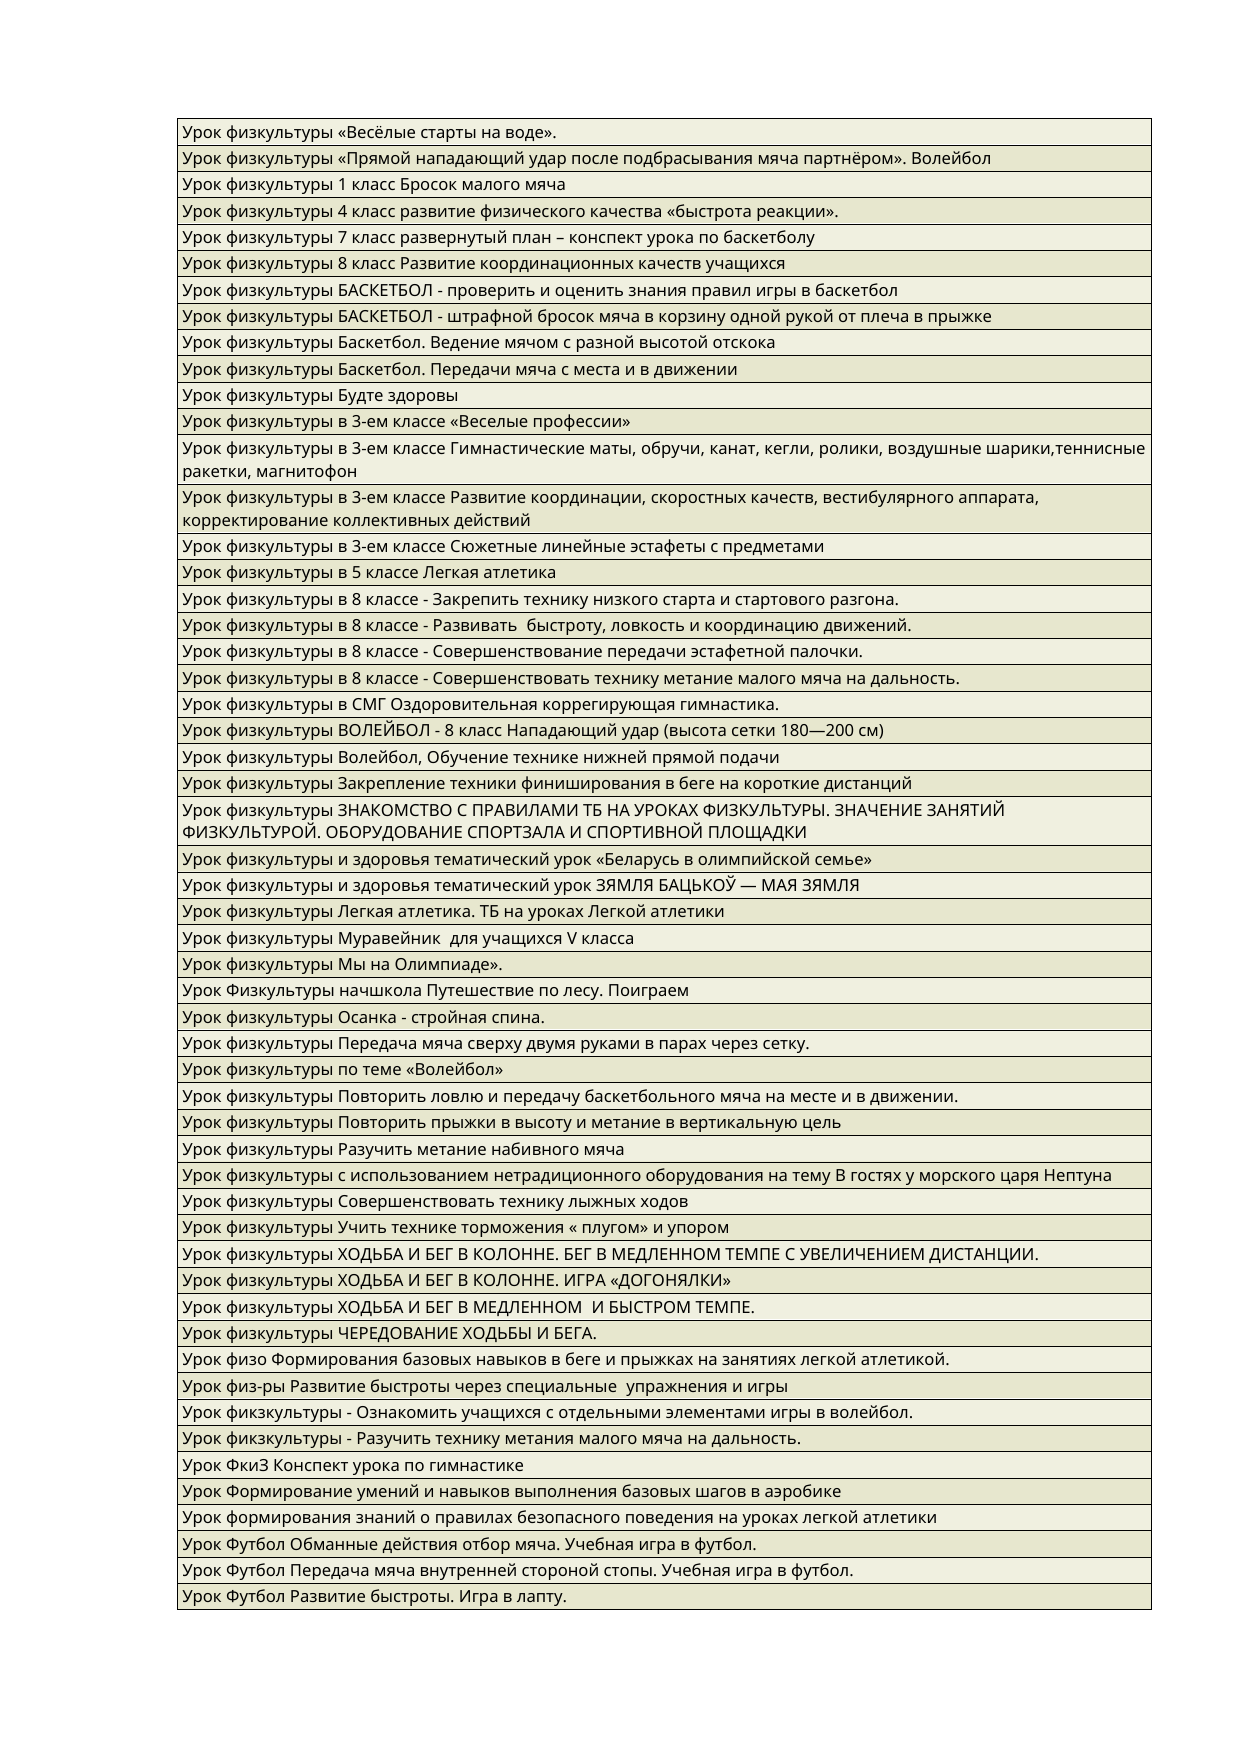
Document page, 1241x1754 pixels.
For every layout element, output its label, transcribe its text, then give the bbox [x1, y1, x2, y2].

table_cell Урок формирования знаний о правилах безопасного поведения на уроках легкой атлетики [178, 1505, 1151, 1530]
table_cell Урок физо Формирования базовых навыков в беге и прыжках на занятиях легкой атлетикой. [178, 1347, 1151, 1372]
table_cell Урок физкультуры Будте здоровы [178, 383, 1151, 408]
table_cell Урок физ-ры Развитие быстроты через специальные упражнения и игры [178, 1373, 1151, 1398]
table_cell Урок физкультуры Муравейник для учащихся V класса [178, 925, 1151, 951]
table_cell Урок физкультуры в 8 классе - Совершенствование передачи эстафетной палочки. [178, 639, 1151, 664]
table_cell Урок физкультуры в 3-ем классе Гимнастические маты, обручи, канат, кегли, ролики, воздушные шарики,теннисные ракетки, магнитофон [178, 435, 1151, 483]
table_cell Урок физкультуры ХОДЬБА И БЕГ В КОЛОННЕ. БЕГ В МЕДЛЕННОМ ТЕМПЕ С УВЕЛИЧЕНИЕМ ДИСТАНЦИИ. [178, 1241, 1151, 1267]
table_cell Урок физкультуры в 8 классе - Закрепить технику низкого старта и стартового разгона. [178, 586, 1151, 612]
table_cell Урок физкультуры Легкая атлетика. ТБ на уроках Легкой атлетики [178, 899, 1151, 924]
table_cell Урок физкультуры ВОЛЕЙБОЛ - 8 класс Нападающий удар (высота сетки 180—200 см) [178, 718, 1151, 743]
table_cell Урок физкультуры 7 класс развернутый план – конспект урока по баскетболу [178, 225, 1151, 250]
table_cell Урок Физкультуры начшкола Путешествие по лесу. Поиграем [178, 978, 1151, 1003]
table_cell Урок физкультуры 1 класс Бросок малого мяча [178, 172, 1151, 197]
table_cell Урок ФкиЗ Конспект урока по гимнастике [178, 1452, 1151, 1478]
table_cell Урок физкультуры Закрепление техники финиширования в беге на короткие дистанций [178, 771, 1151, 796]
table_cell Урок физкультуры БАСКЕТБОЛ - штрафной бросок мяча в корзину одной рукой от плеча в прыжке [178, 304, 1151, 329]
table_cell Урок физкультуры в 8 классе - Развивать быстроту, ловкость и координацию движений. [178, 613, 1151, 638]
table_cell Урок физкультуры Волейбол, Обучение технике нижней прямой подачи [178, 744, 1151, 770]
table_cell Урок физкультуры Повторить прыжки в высоту и метание в вертикальную цель [178, 1110, 1151, 1135]
table_cell Урок физкультуры Передача мяча сверху двумя руками в парах через сетку. [178, 1031, 1151, 1056]
table_cell Урок физкультуры Разучить метание набивного мяча [178, 1136, 1151, 1161]
table_cell Урок физкультуры в 5 классе Легкая атлетика [178, 560, 1151, 585]
table_cell Урок физкультуры БАСКЕТБОЛ - проверить и оценить знания правил игры в баскетбол [178, 277, 1151, 303]
table_cell Урок физкультуры ХОДЬБА И БЕГ В КОЛОННЕ. ИГРА «ДОГОНЯЛКИ» [178, 1268, 1151, 1293]
table_cell Урок физкультуры 4 класс развитие физического качества «быстрота реакции». [178, 198, 1151, 223]
table_cell Урок физкультуры «Весёлые старты на воде». [178, 119, 1151, 144]
table_cell Урок физкультуры в 3-ем классе Развитие координации, скоростных качеств, вестибулярного аппарата, корректирование коллективных действий [178, 485, 1151, 532]
table_cell Урок физкультуры в 3-ем классе «Веселые профессии» [178, 409, 1151, 434]
table_cell Урок физкультуры и здоровья тематический урок ЗЯМЛЯ БАЦЬКОЎ — МАЯ ЗЯМЛЯ [178, 873, 1151, 898]
table_cell Урок физкультуры ЗНАКОМСТВО С ПРАВИЛАМИ ТБ НА УРОКАХ ФИЗКУЛЬТУРЫ. ЗНАЧЕНИЕ ЗАНЯТИЙ ФИЗКУЛЬТУРОЙ. ОБОРУДОВАНИЕ СПОРТЗАЛА И СПОРТИВНОЙ ПЛОЩАДКИ [178, 797, 1151, 845]
table_cell Урок физкультуры «Прямой нападающий удар после подбрасывания мяча партнёром». Волейбол [178, 146, 1151, 171]
table_cell Урок физкультуры и здоровья тематический урок «Беларусь в олимпийской семье» [178, 846, 1151, 871]
table_cell Урок Формирование умений и навыков выполнения базовых шагов в аэробике [178, 1479, 1151, 1504]
table_cell Урок фикзкультуры - Ознакомить учащихся с отдельными элементами игры в волейбол. [178, 1400, 1151, 1425]
table_cell Урок физкультуры по теме «Волейбол» [178, 1057, 1151, 1082]
table_cell Урок физкультуры в СМГ Оздоровительная коррегирующая гимнастика. [178, 692, 1151, 717]
table_cell Урок физкультуры Мы на Олимпиаде». [178, 952, 1151, 977]
table_cell Урок физкультуры Баскетбол. Передачи мяча с места и в движении [178, 356, 1151, 382]
table_cell Урок физкультуры в 8 классе - Совершенствовать технику метание малого мяча на дальность. [178, 665, 1151, 691]
table_cell Урок физкультуры 8 класс Развитие координационных качеств учащихся [178, 251, 1151, 276]
table_cell Урок физкультуры ЧЕРЕДОВАНИЕ ХОДЬБЫ И БЕГА. [178, 1321, 1151, 1346]
table_cell Урок Футбол Обманные действия отбор мяча. Учебная игра в футбол. [178, 1531, 1151, 1557]
table_cell Урок физкультуры Учить технике торможения « плугом» и упором [178, 1215, 1151, 1240]
table_cell Урок Футбол Развитие быстроты. Игра в лапту. [178, 1584, 1151, 1609]
table_cell Урок физкультуры Осанка - стройная спина. [178, 1004, 1151, 1029]
table_cell Урок физкультуры в 3-ем классе Сюжетные линейные эстафеты с предметами [178, 534, 1151, 559]
table_cell Урок физкультуры Повторить ловлю и передачу баскетбольного мяча на месте и в движении. [178, 1083, 1151, 1109]
table_cell Урок физкультуры с использованием нетрадиционного оборудования на тему В гостях у морского царя Нептуна [178, 1163, 1151, 1188]
table_cell Урок фикзкультуры - Разучить технику метания малого мяча на дальность. [178, 1426, 1151, 1451]
table_cell Урок физкультуры Баскетбол. Ведение мячом с разной высотой отскока [178, 330, 1151, 355]
table_cell Урок физкультуры Совершенствовать технику лыжных ходов [178, 1189, 1151, 1214]
table_cell Урок Футбол Передача мяча внутренней стороной стопы. Учебная игра в футбол. [178, 1558, 1151, 1583]
table_cell Урок физкультуры ХОДЬБА И БЕГ В МЕДЛЕННОМ И БЫСТРОМ ТЕМПЕ. [178, 1294, 1151, 1319]
